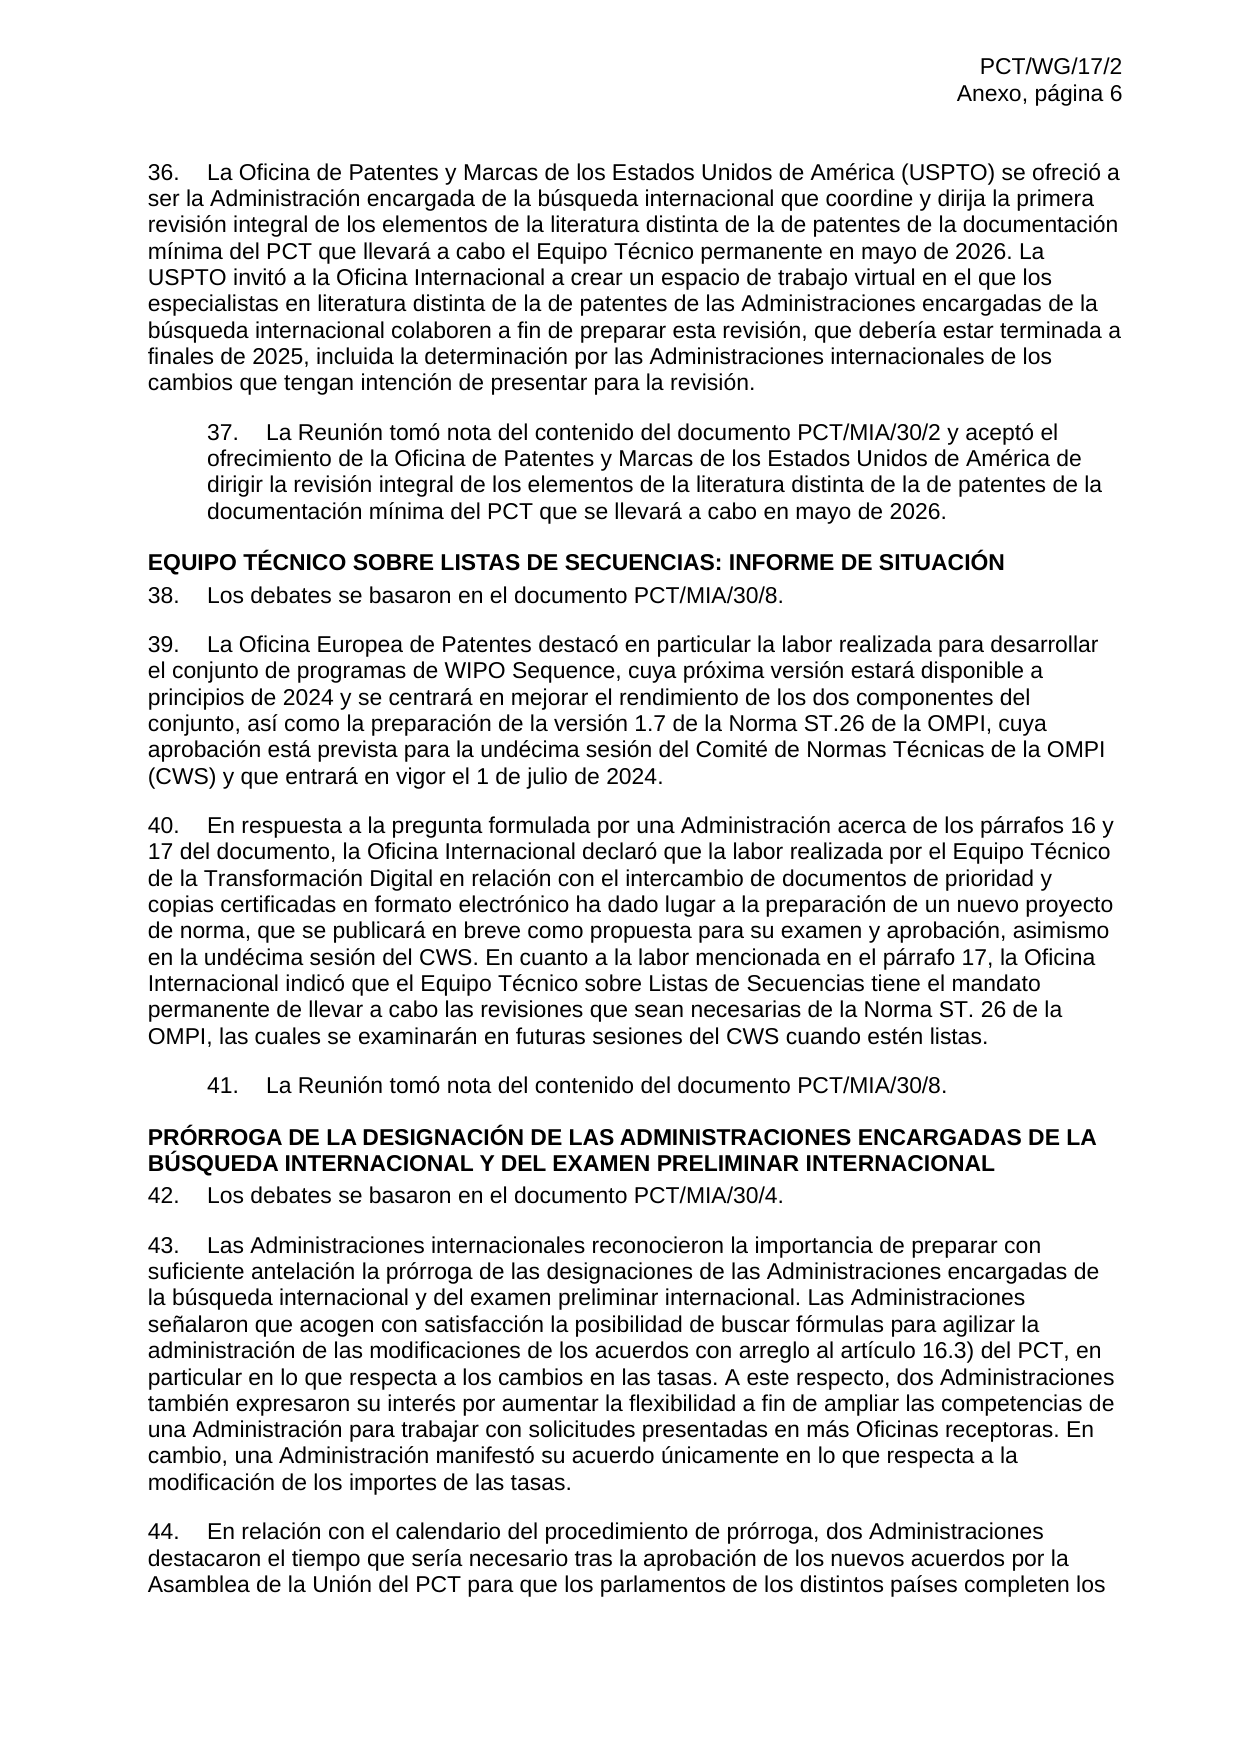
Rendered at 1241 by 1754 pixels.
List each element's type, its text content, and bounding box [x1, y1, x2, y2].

text En respuesta a la pregunta formulada por una Administración acerca de los párrafos 16 y 17 del documento, la Oficina Internacional declaró que la labor realizada por el Equipo Técnico de la Transformación Digital en relación con el intercambio de documentos de prioridad y copias certificadas en formato electrónico ha dado lugar a la preparación de un nuevo proyecto de norma, que se publicará en breve como propuesta para su examen y aprobación, asimismo en la undécima sesión del CWS. En cuanto a la labor mencionada en el párrafo 17, la Oficina Internacional indicó que el Equipo Técnico sobre Listas de Secuencias tiene el mandato permanente de llevar a cabo las revisiones que sean necesarias de la Norma ST. 26 de la OMPI, las cuales se examinarán en futuras sesiones del CWS cuando estén listas. [148, 812, 1122, 1049]
text La Oficina de Patentes y Marcas de los Estados Unidos de América (USPTO) se ofreció a ser la Administración encargada de la búsqueda internacional que coordine y dirija la primera revisión integral de los elementos de la literatura distinta de la de patentes de la documentación mínima del PCT que llevará a cabo el Equipo Técnico permanente en mayo de 2026. La USPTO invitó a la Oficina Internacional a crear un espacio de trabajo virtual en el que los especialistas en literatura distinta de la de patentes de las Administraciones encargadas de la búsqueda internacional colaboren a fin de preparar esta revisión, que debería estar terminada a finales de 2025, incluida la determinación por las Administraciones internacionales de los cambios que tengan intención de presentar para la revisión. [148, 158, 1122, 396]
text La Oficina Europea de Patentes destacó en particular la labor realizada para desarrollar el conjunto de programas de WIPO Sequence, cuya próxima versión estará disponible a principios de 2024 y se centrará en mejorar el rendimiento de los dos componentes del conjunto, así como la preparación de la versión 1.7 de la Norma ST.26 de la OMPI, cuya aprobación está prevista para la undécima sesión del Comité de Normas Técnicas de la OMPI (CWS) y que entrará en vigor el 1 de julio de 2024. [148, 631, 1122, 789]
text La Reunión tomó nota del contenido del documento PCT/MIA/30/2 y aceptó el ofrecimiento de la Oficina de Patentes y Marcas de los Estados Unidos de América de dirigir la revisión integral de los elementos de la literatura distinta de la de patentes de la documentación mínima del PCT que se llevará a cabo en mayo de 2026. [207, 419, 1122, 524]
subtitle Prórroga de la designación de las Administraciones encargadas de la búsqueda internacional y del examen preliminar internacional [148, 1123, 1122, 1176]
subtitle Equipo Técnico sobre Listas de Secuencias: informe de situación [148, 549, 1122, 575]
text La Reunión tomó nota del contenido del documento PCT/MIA/30/8. [207, 1072, 1122, 1098]
text Las Administraciones internacionales reconocieron la importancia de preparar con suficiente antelación la prórroga de las designaciones de las Administraciones encargadas de la búsqueda internacional y del examen preliminar internacional. Las Administraciones señalaron que acogen con satisfacción la posibilidad de buscar fórmulas para agilizar la administración de las modificaciones de los acuerdos con arreglo al artículo 16.3) del PCT, en particular en lo que respecta a los cambios en las tasas. A este respecto, dos Administraciones también expresaron su interés por aumentar la flexibilidad a fin de ampliar las competencias de una Administración para trabajar con solicitudes presentadas en más Oficinas receptoras. En cambio, una Administración manifestó su acuerdo únicamente en lo que respecta a la modificación de los importes de las tasas. [148, 1232, 1122, 1495]
text Los debates se basaron en el documento PCT/MIA/30/4. [148, 1182, 1122, 1209]
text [148, 1518, 1122, 1597]
text Los debates se basaron en el documento PCT/MIA/30/8. [148, 582, 1122, 608]
